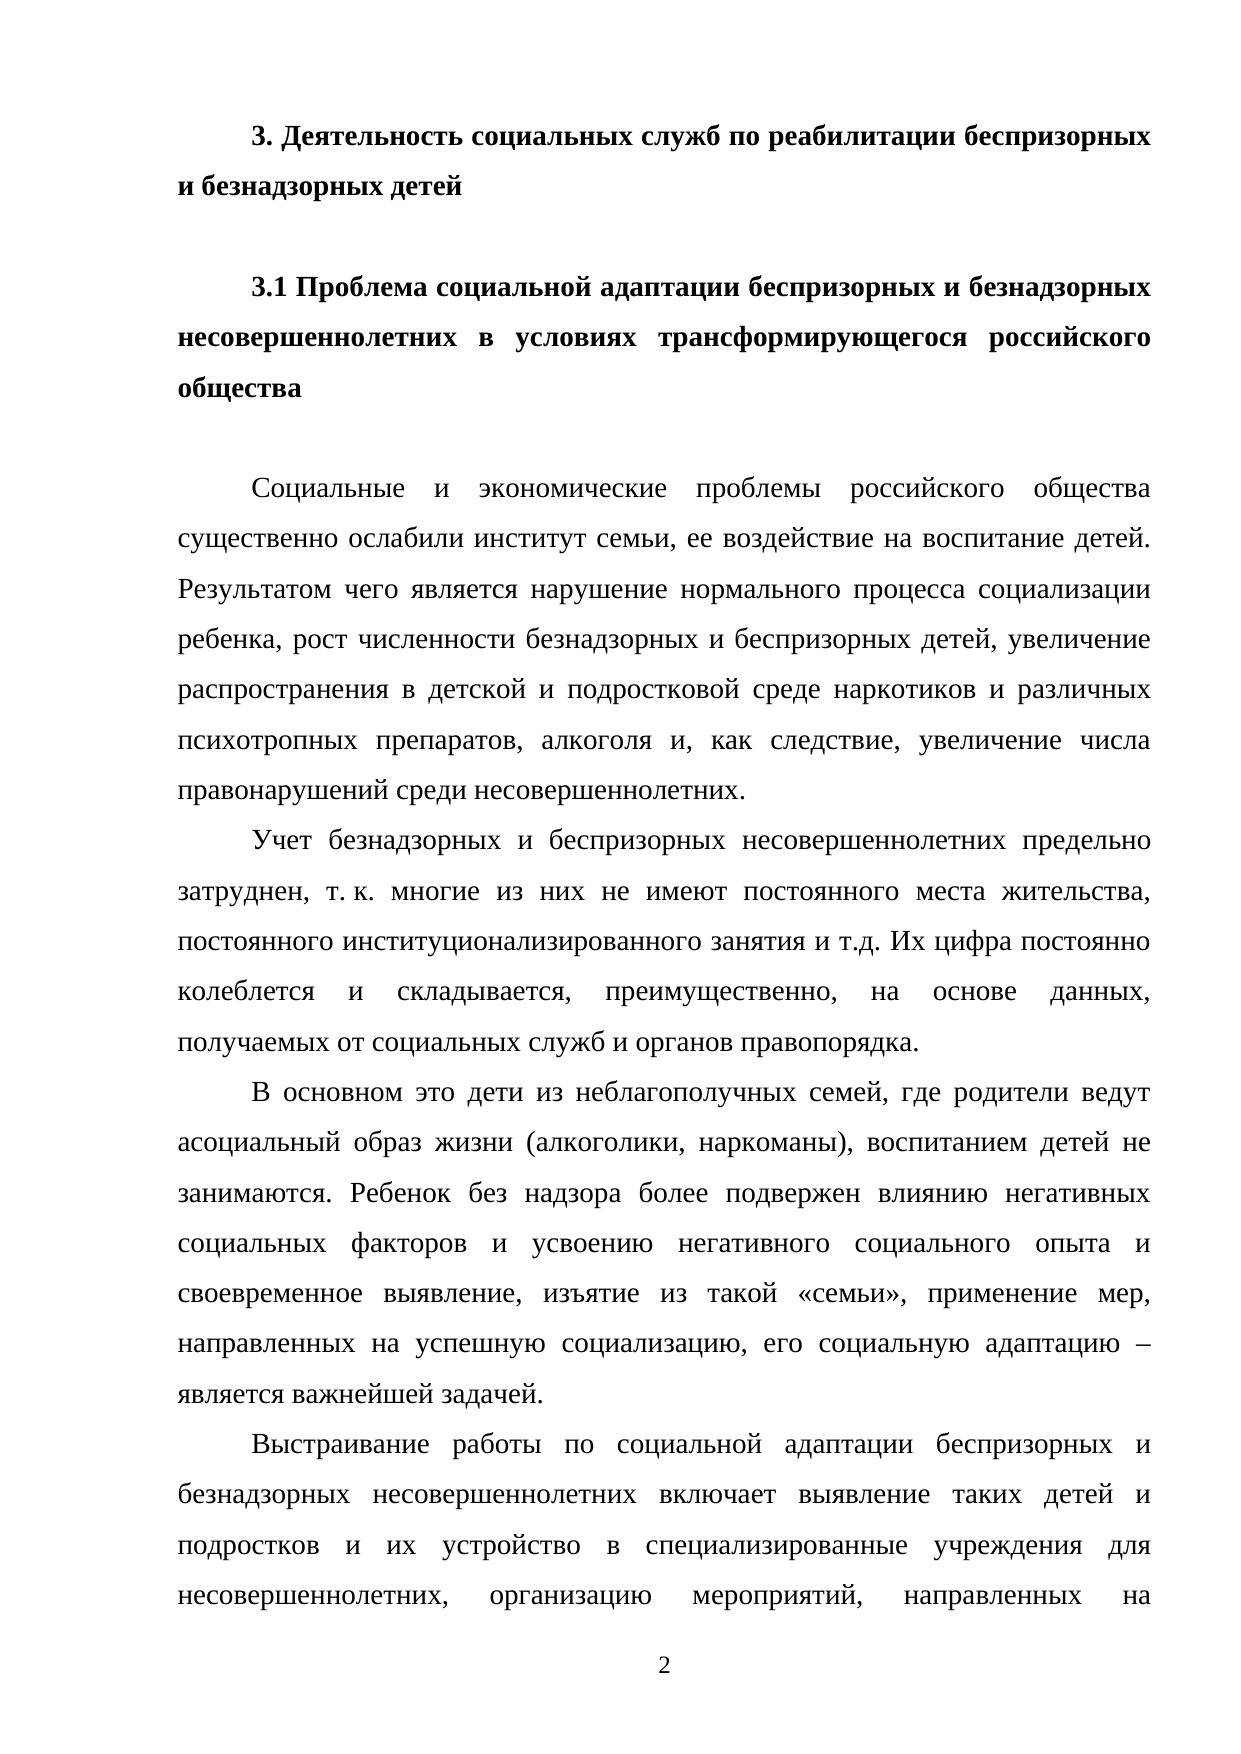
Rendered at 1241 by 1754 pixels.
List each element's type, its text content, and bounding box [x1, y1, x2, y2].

text Учет безнадзорных и беспризорных несовершеннолетних предельно затруднен, т. к. многие из них не имеют постоянного места жительства, постоянного институционализированного занятия и т.д. Их цифра постоянно колеблется и складывается, преимущественно, на основе данных, получаемых от социальных служб и органов правопорядка. [177, 822, 1152, 1057]
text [177, 1426, 1152, 1611]
text Социальные и экономические проблемы российского общества существенно ослабили институт семьи, ее воздействие на воспитание детей. Результатом чего является нарушение нормального процесса социализации ребенка, рост численности безнадзорных и беспризорных детей, увеличение распространения в детской и подростковой среде наркотиков и различных психотропных препаратов, алкоголя и, как следствие, увеличение числа правонарушений среди несовершеннолетних. [177, 470, 1152, 806]
text В основном это дети из неблагополучных семей, где родители ведут асоциальный образ жизни (алкоголики, наркоманы), воспитанием детей не занимаются. Ребенок без надзора более подвержен влиянию негативных социальных факторов и усвоению негативного социального опыта и своевременное выявление, изъятие из такой «семьи», применение мер, направленных на успешную социализацию, его социальную адаптацию – является важнейшей задачей. [177, 1074, 1152, 1409]
text 3. Деятельность социальных служб по реабилитации беспризорных и безнадзорных детей [177, 118, 1152, 202]
text 3.1 Проблема социальной адаптации беспризорных и безнадзорных несовершеннолетних в условиях трансформирующегося российского общества [177, 269, 1152, 403]
